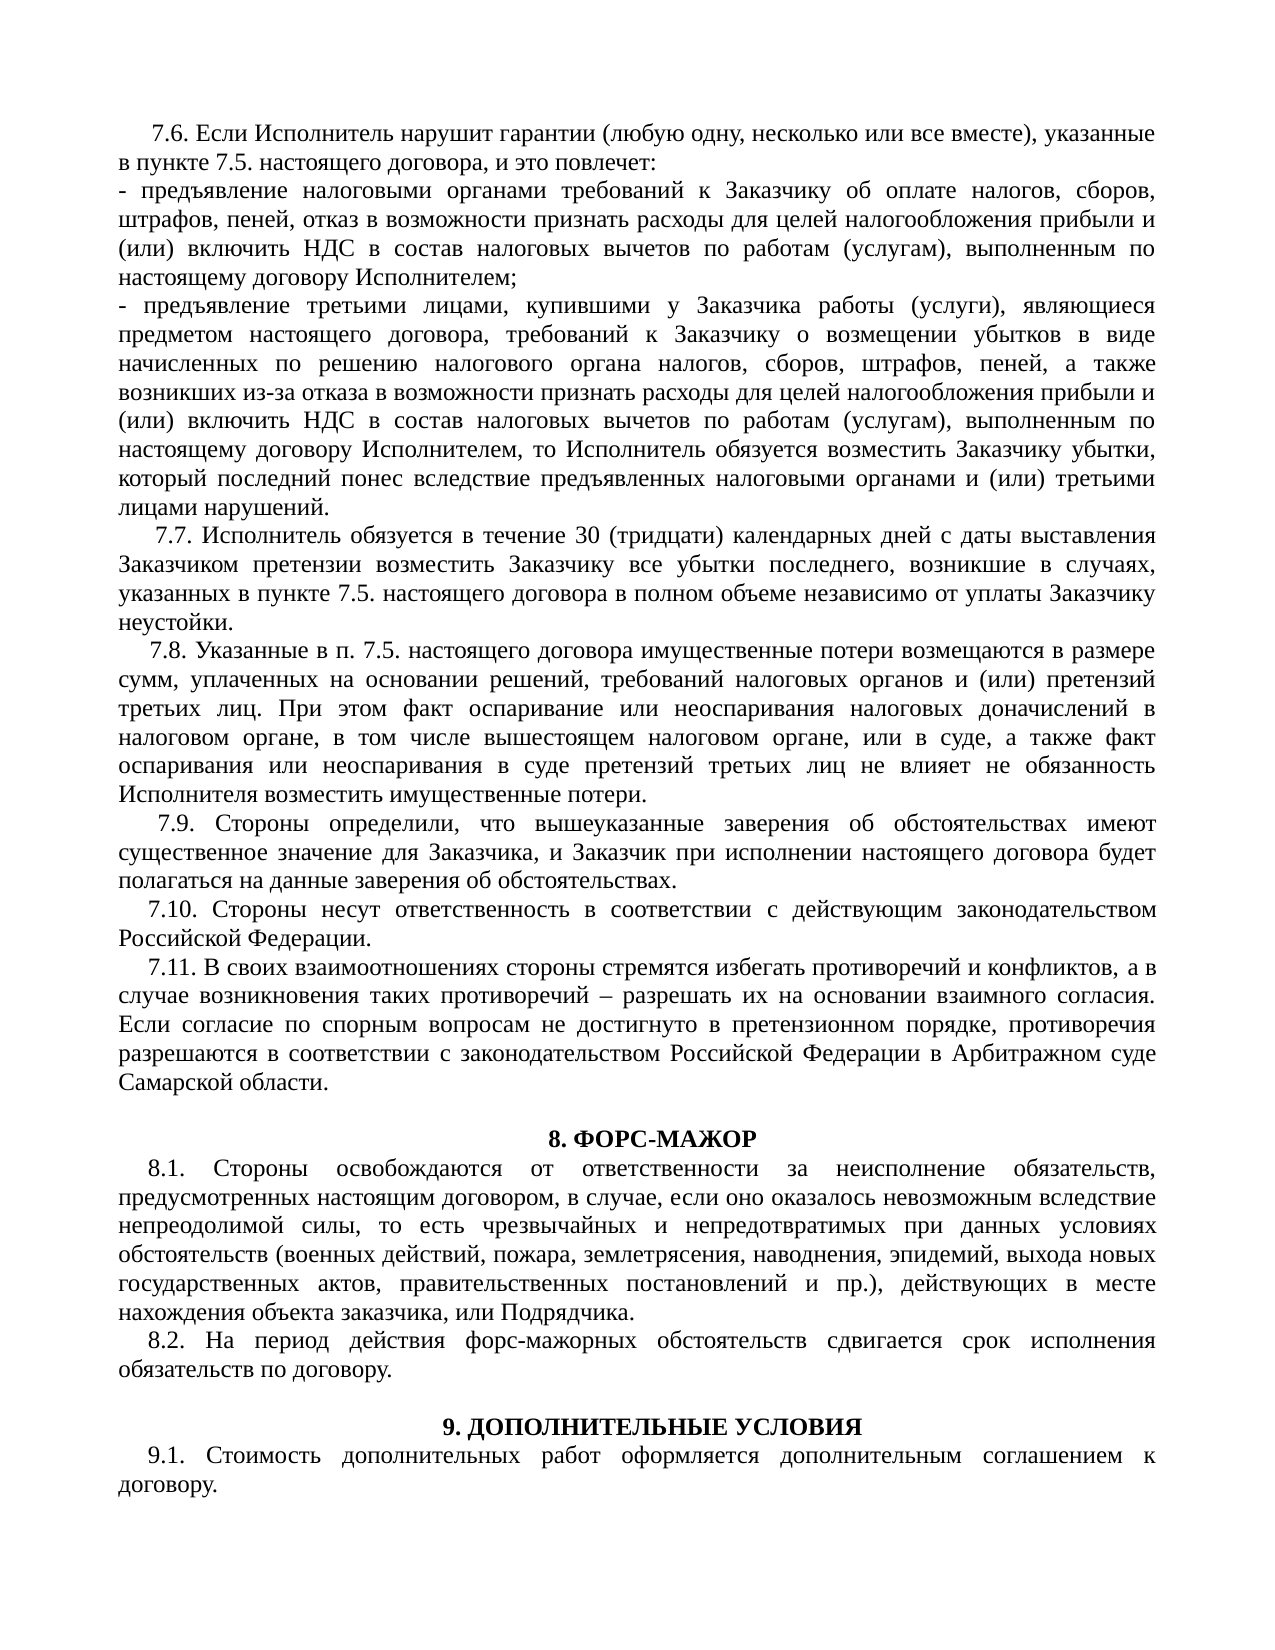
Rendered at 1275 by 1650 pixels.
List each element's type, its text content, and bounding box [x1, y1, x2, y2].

text - предъявление третьими лицами, купившими у Заказчика работы (услуги), являющиеся предметом настоящего договора, требований к Заказчику о возмещении убытков в виде начисленных по решению налогового органа налогов, сборов, штрафов, пеней, а также возникших из-за отказа в возможности признать расходы для целей налогообложения прибыли и (или) включить НДС в состав налоговых вычетов по работам (услугам), выполненным по настоящему договору Исполнителем, то Исполнитель обязуется возместить Заказчику убытки, который последний понес вследствие предъявленных налоговыми органами и (или) третьими лицами нарушений. [118, 291, 1157, 521]
text 9. ДОПОЛНИТЕЛЬНЫЕ УСЛОВИЯ [118, 1412, 1157, 1441]
text 7.7. Исполнитель обязуется в течение 30 (тридцати) календарных дней с даты выставления Заказчиком претензии возместить Заказчику все убытки последнего, возникшие в случаях, указанных в пункте 7.5. настоящего договора в полном объеме независимо от уплаты Заказчику неустойки. [118, 521, 1157, 636]
text - предъявление налоговыми органами требований к Заказчику об оплате налогов, сборов, штрафов, пеней, отказ в возможности признать расходы для целей налогообложения прибыли и (или) включить НДС в состав налоговых вычетов по работам (услугам), выполненным по настоящему договору Исполнителем; [118, 176, 1157, 291]
text 9.1. Стоимость дополнительных работ оформляется дополнительным соглашением к договору. [118, 1441, 1157, 1498]
text 7.9. Стороны определили, что вышеуказанные заверения об обстоятельствах имеют существенное значение для Заказчика, и Заказчик при исполнении настоящего договора будет полагаться на данные заверения об обстоятельствах. [118, 808, 1157, 894]
text 8.1. Стороны освобождаются от ответственности за неисполнение обязательств, предусмотренных настоящим договором, в случае, если оно оказалось невозможным вследствие непреодолимой силы, то есть чрезвычайных и непредотвратимых при данных условиях обстоятельств (военных действий, пожара, землетрясения, наводнения, эпидемий, выхода новых государственных актов, правительственных постановлений и пр.), действующих в месте нахождения объекта заказчика, или Подрядчика. [118, 1153, 1157, 1326]
text 7.11. В своих взаимоотношениях стороны стремятся избегать противоречий и конфликтов, a в случае возникновения таких противоречий – разрешать их на основании взаимного согласия. Если согласие по спорным вопросам не достигнуто в претензионном порядке, противоречия разрешаются в соответствии c законодательством Российской Федерации в Арбитражном суде Самарской области. [118, 952, 1157, 1096]
text 7.8. Указанные в п. 7.5. настоящего договора имущественные потери возмещаются в размере сумм, уплаченных на основании решений, требований налоговых органов и (или) претензий третьих лиц. При этом факт оспаривание или неоспаривания налоговых доначислений в налоговом органе, в том числе вышестоящем налоговом органе, или в суде, а также факт оспаривания или неоспаривания в суде претензий третьих лиц не влияет не обязанность Исполнителя возместить имущественные потери. [118, 636, 1157, 808]
text 8. ФОРС-МАЖОР [118, 1124, 1157, 1153]
text 8.2. На период действия форс-мажорных обстоятельств сдвигается срок исполнения обязательств пo договору. [118, 1326, 1157, 1383]
text 7.10. Стороны несут ответственность в соответствии c действующим законодательством Российской Федерации. [118, 894, 1157, 952]
text 7.6. Если Исполнитель нарушит гарантии (любую одну, несколько или все вместе), указанные в пункте 7.5. настоящего договора, и это повлечет: [118, 118, 1157, 176]
